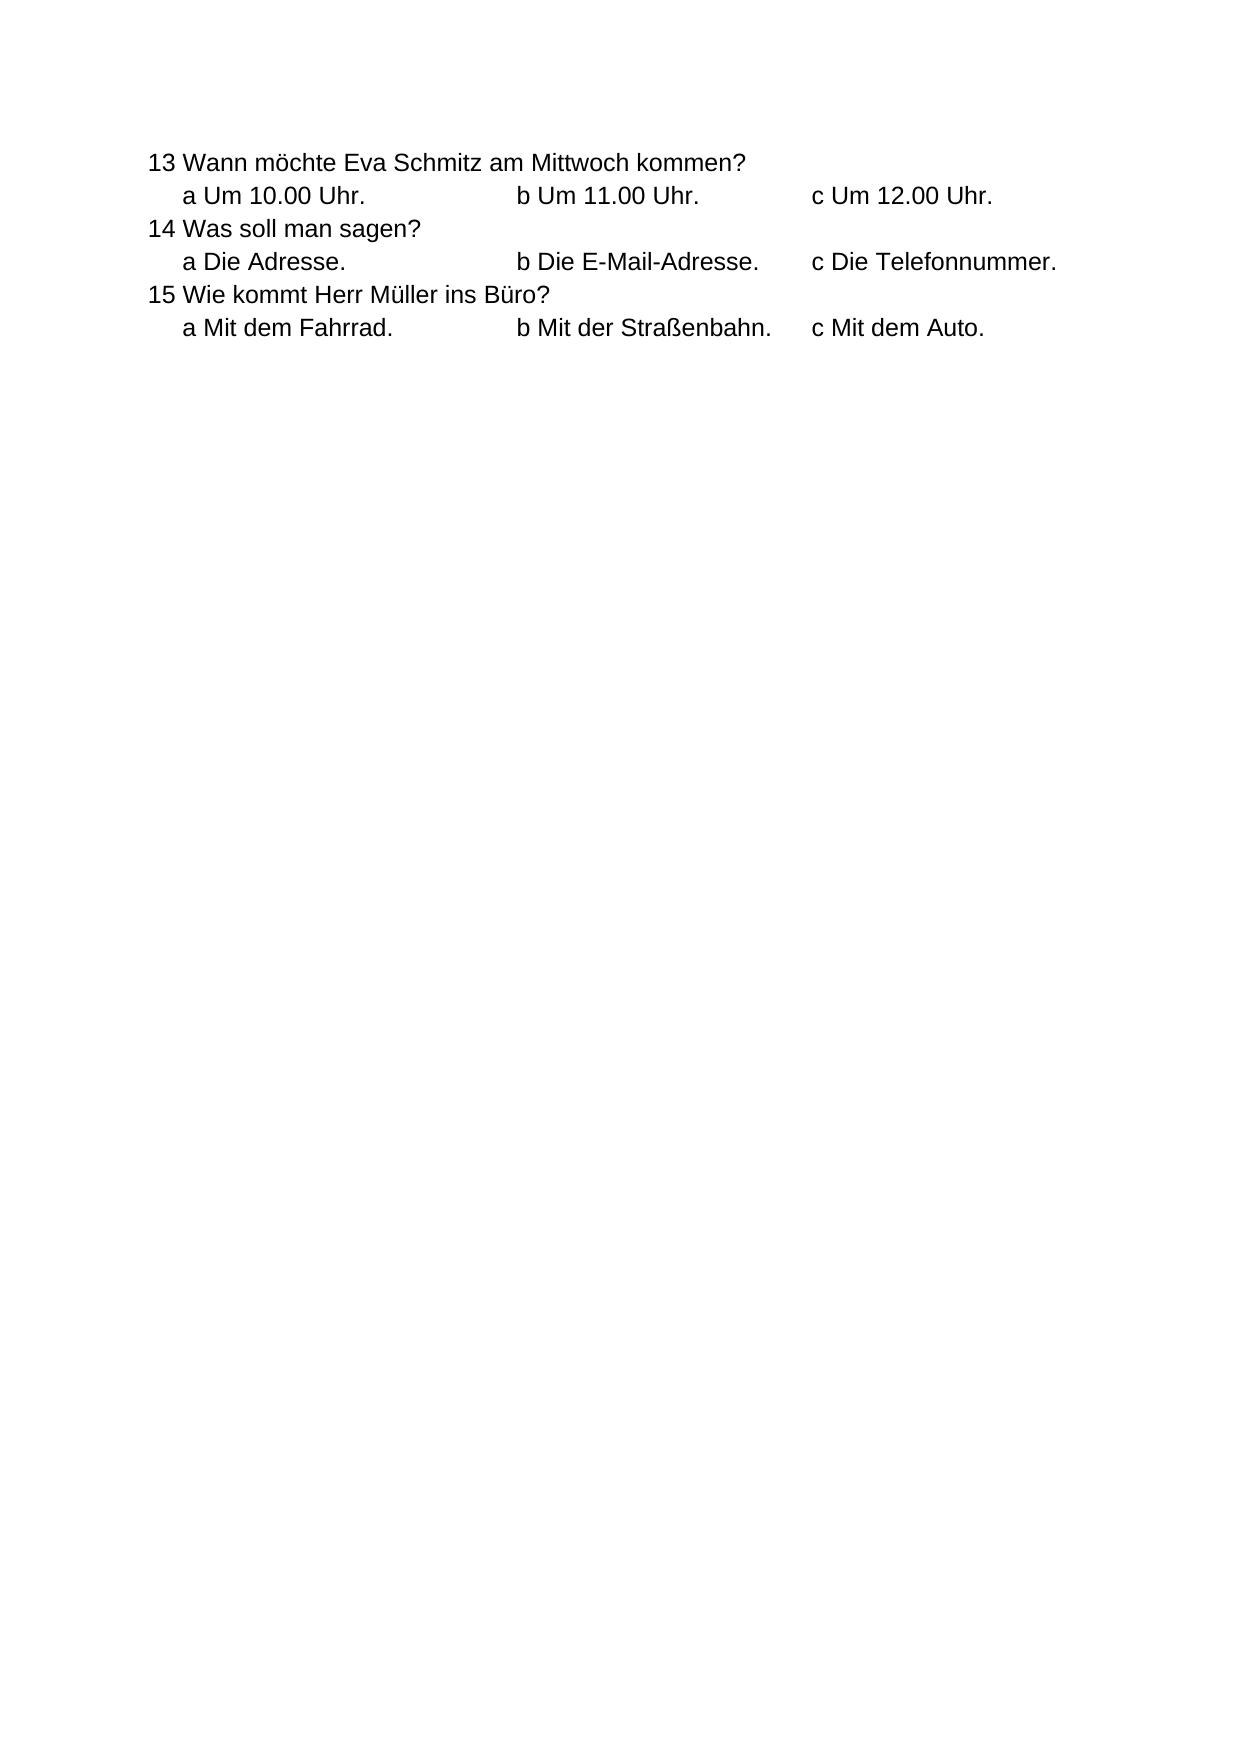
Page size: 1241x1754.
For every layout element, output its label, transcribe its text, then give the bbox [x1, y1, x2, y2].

text 15 Wie kommt Herr Müller ins Büro? a Mit dem Fahrrad. b Mit der Straßenbahn. c Mit dem Auto. [148, 280, 1093, 341]
text 13 Wann möchte Eva Schmitz am Mittwoch kommen? a Um 10.00 Uhr. b Um 11.00 Uhr. c Um 12.00 Uhr. [148, 148, 1093, 209]
text 14 Was soll man sagen? a Die Adresse. b Die E-Mail-Adresse. c Die Telefonnummer. [148, 214, 1093, 275]
